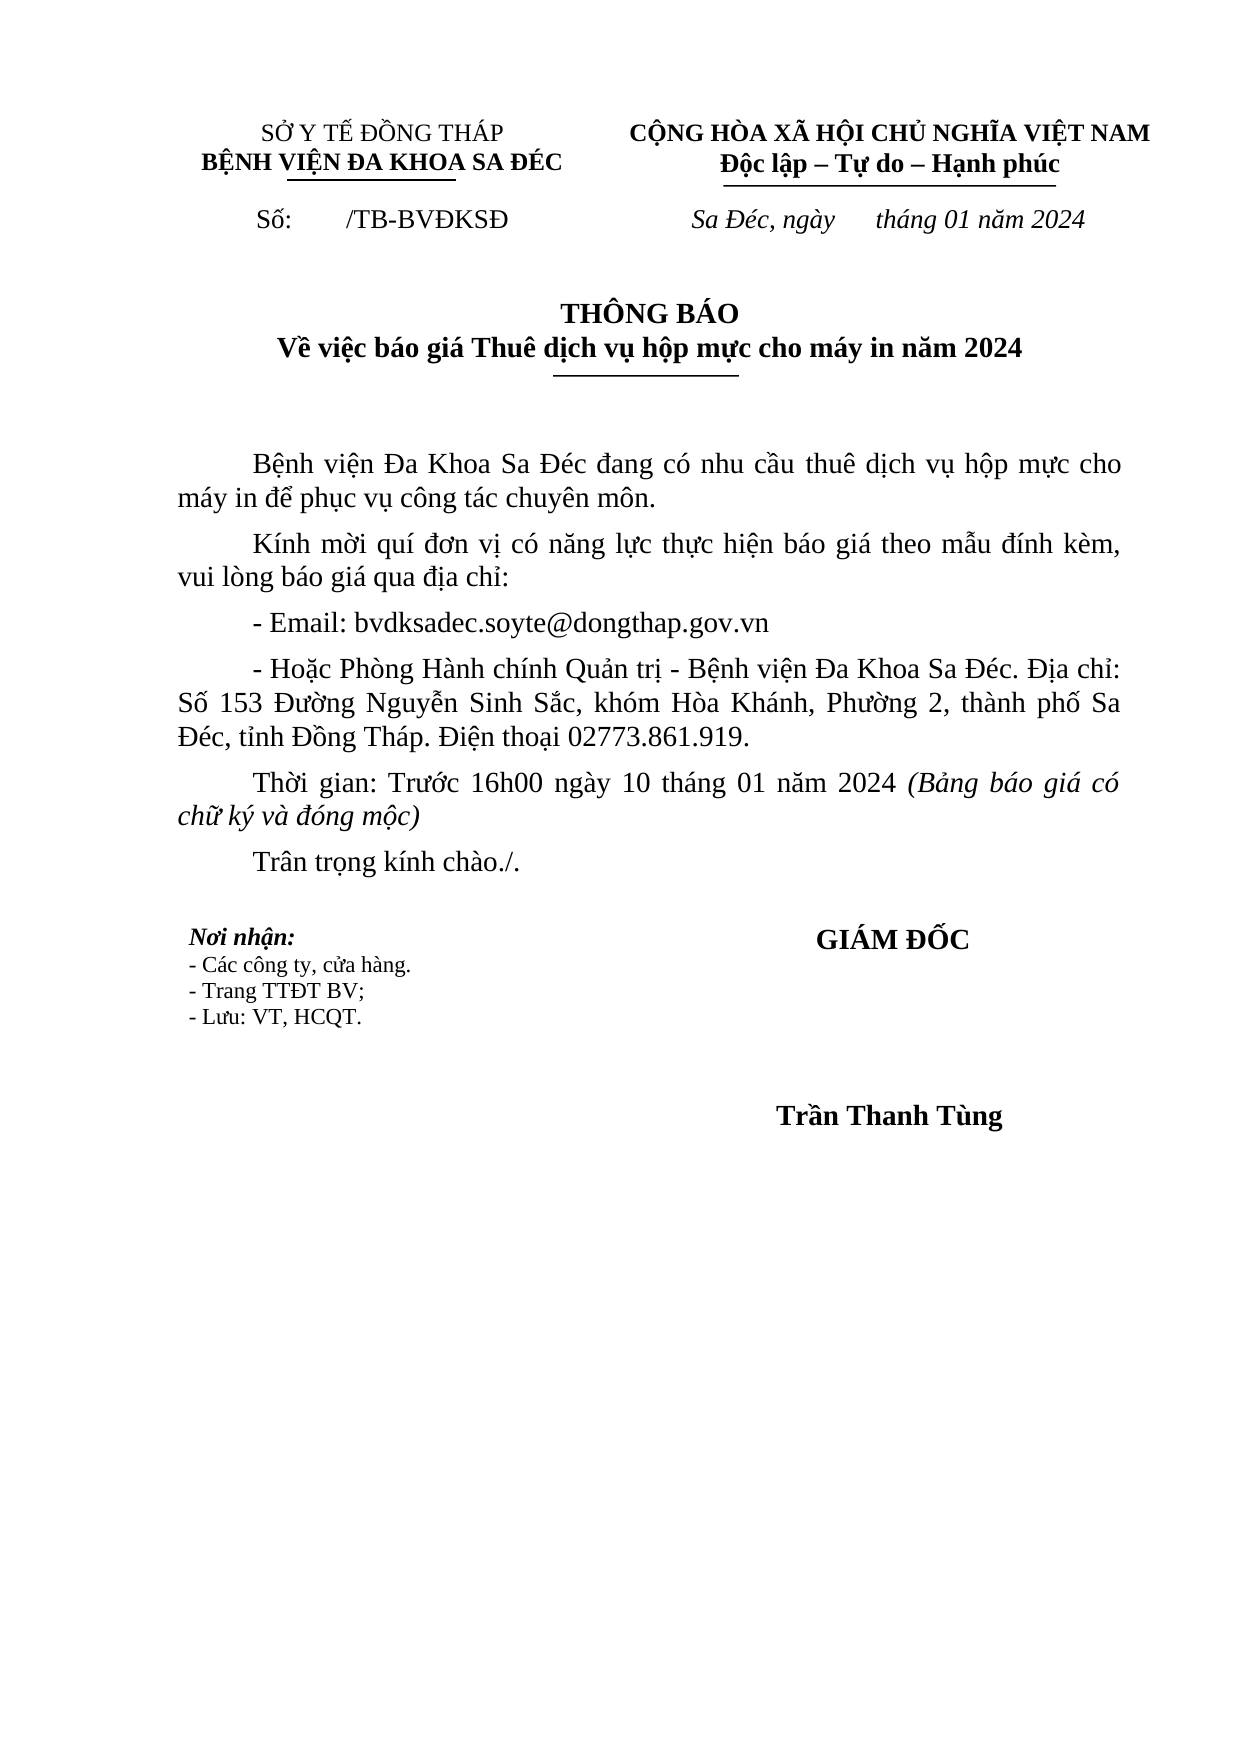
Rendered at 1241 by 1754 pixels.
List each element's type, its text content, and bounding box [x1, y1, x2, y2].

text Trân trọng kính chào./. [177, 844, 1122, 878]
table_header CỘNG HÒA XÃ HỘI CHỦ NGHĨA VIỆT NAM [587, 118, 1192, 147]
text - Email: bvdksadec.soyte@dongthap.gov.vn [177, 606, 1122, 639]
text Kính mời quí đơn vị có năng lực thực hiện báo giá theo mẫu đính kèm, vui lòng báo giá qua địa chỉ: [177, 526, 1122, 593]
text Thời gian: Trước 16h00 ngày 10 tháng 01 năm 2024 (Bảng báo giá có chữ ký và đóng mộc) [177, 765, 1122, 832]
text Về việc báo giá Thuê dịch vụ hộp mực cho máy in năm 2024 [177, 330, 1122, 364]
text Bệnh viện Đa Khoa Sa Đéc đang có nhu cầu thuê dịch vụ hộp mực cho máy in để phục vụ công tác chuyên môn. [177, 446, 1122, 513]
text - Hoặc Phòng Hành chính Quản trị - Bệnh viện Đa Khoa Sa Đéc. Địa chỉ: Số 153 Đường Nguyễn Sinh Sắc, khóm Hòa Khánh, Phường 2, thành phố Sa Đéc, tỉnh Đồng Tháp. Điện thoại 02773.861.919. [177, 652, 1122, 752]
table_cell Sa Đéc, ngày tháng 01 năm 2024 [587, 178, 1192, 259]
table_header Nơi nhận: - Các công ty, cửa hàng. - Trang TTĐT BV; - Lưu: VT, HCQT. [177, 922, 649, 1156]
table_cell BỆNH VIỆN ĐA KHOA SA ĐÉC [177, 147, 587, 178]
table_cell Độc lập – Tự do – Hạnh phúc [587, 147, 1192, 178]
table_header SỞ Y TẾ ĐỒNG THÁP [177, 118, 587, 147]
table_cell Số: /TB-BVĐKSĐ [177, 178, 587, 259]
table_header GIÁM ĐỐC Trần Thanh Tùng [649, 922, 1122, 1156]
text THÔNG BÁO [177, 297, 1122, 330]
